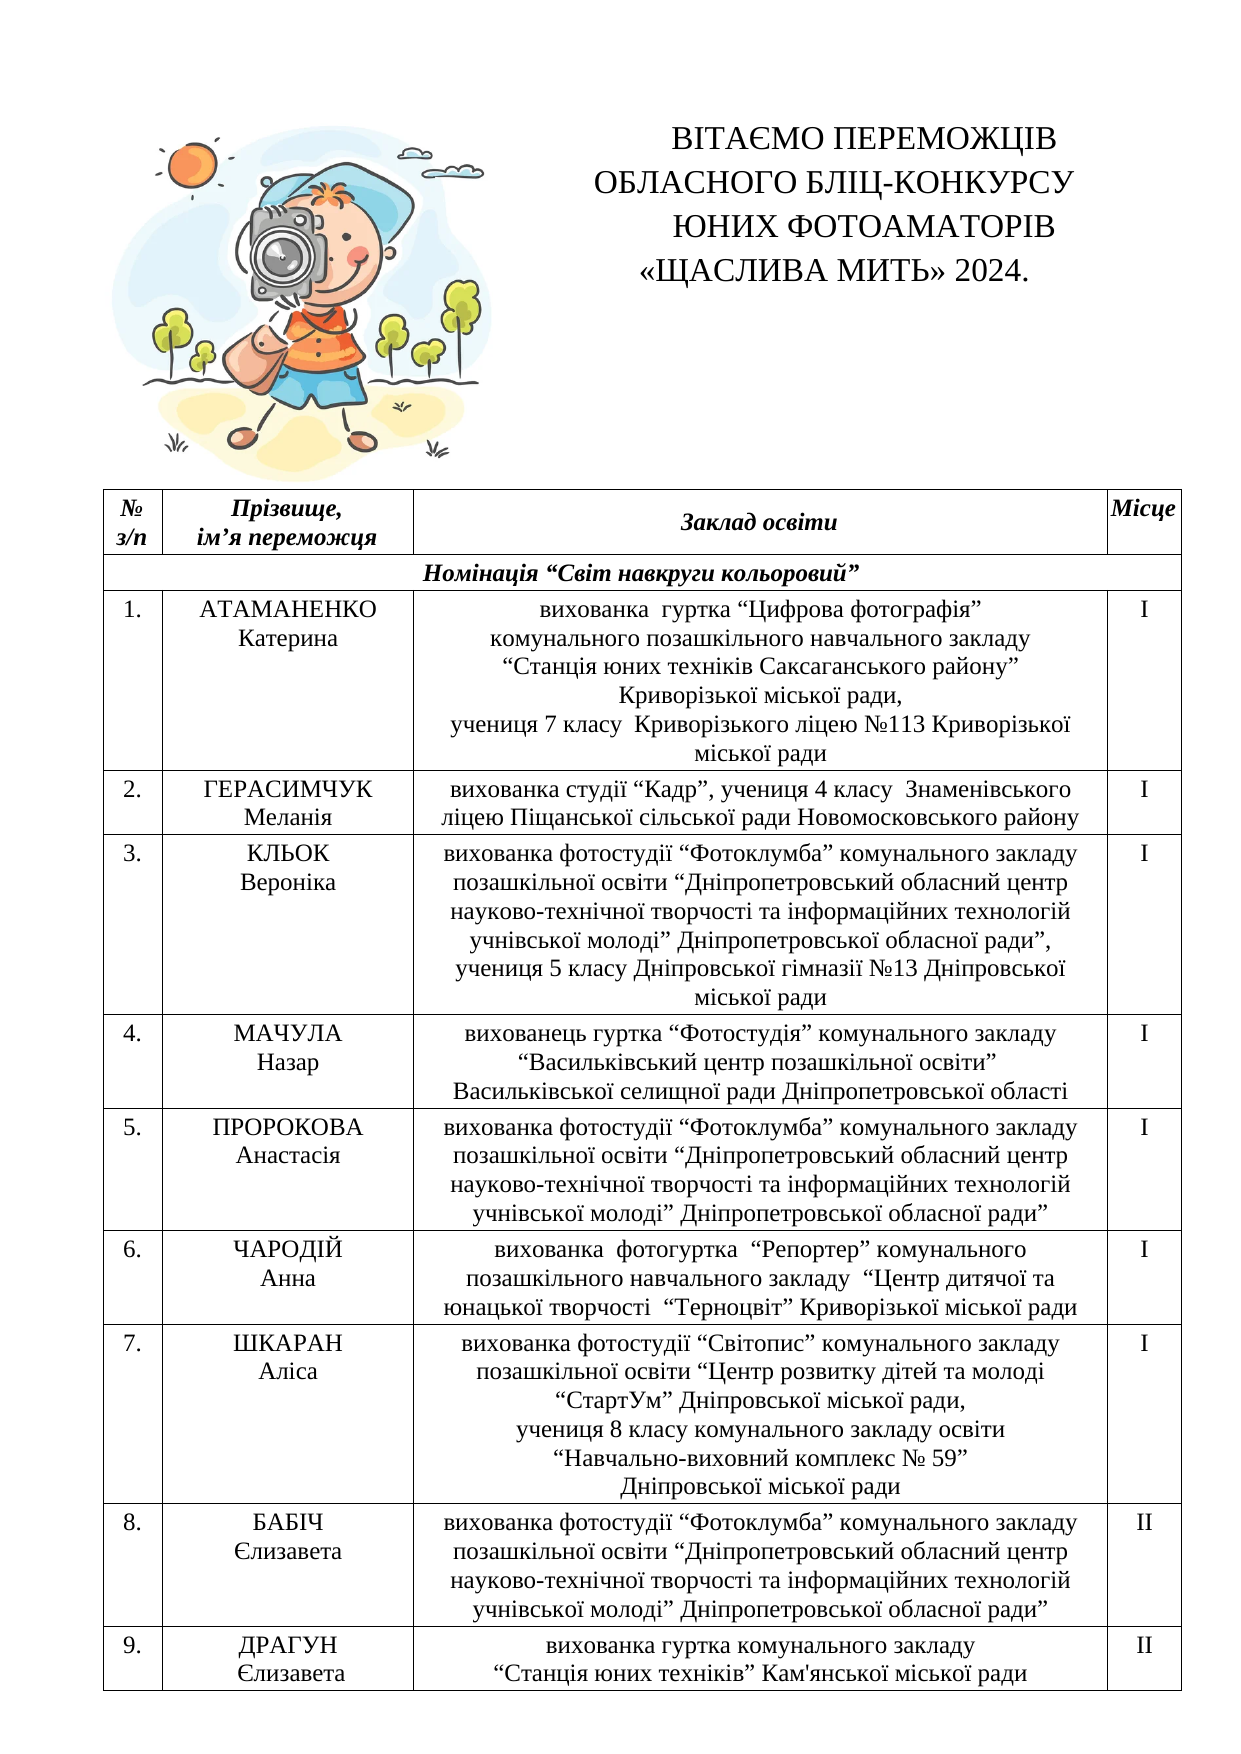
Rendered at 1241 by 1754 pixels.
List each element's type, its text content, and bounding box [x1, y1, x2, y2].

table_cell вихованка фотостудії “Фотоклумба” комунального закладу позашкільної освіти “Дніпропетровський обласний центр науково-технічної творчості та інформаційних технологій учнівської молоді” Дніпропетровської обласної ради” [414, 1109, 1107, 1230]
table_cell І [1108, 591, 1181, 769]
table_cell вихованка гуртка комунального закладу “Станція юних техніків” Кам'янської міської ради [414, 1627, 1107, 1690]
table_cell [104, 1109, 162, 1230]
table_cell ДРАГУН Єлизавета [163, 1627, 413, 1690]
table_header № з/п [104, 490, 162, 554]
table_cell [104, 1504, 162, 1626]
table_cell І [1108, 771, 1181, 834]
table_cell ЧАРОДІЙ Анна [163, 1231, 413, 1323]
picture [104, 118, 498, 489]
table_cell [104, 591, 162, 769]
table_cell вихованка фотостудії “Фотоклумба” комунального закладу позашкільної освіти “Дніпропетровський обласний центр науково-технічної творчості та інформаційних технологій учнівської молоді” Дніпропетровської обласної ради”, учениця 5 класу Дніпровської гімназії №13 Дніпровської міської ради [414, 835, 1107, 1014]
table_cell КЛЬОК Вероніка [163, 835, 413, 1014]
table_cell ІІ [1108, 1627, 1181, 1690]
table_cell [104, 771, 162, 834]
table_cell вихованка студії “Кадр”, учениця 4 класу Знаменівського ліцею Піщанської сільської ради Новомосковського району [414, 771, 1107, 834]
table_cell ІІ [1108, 1504, 1181, 1626]
table_cell [104, 1015, 162, 1108]
table_cell БАБІЧ Єлизавета [163, 1504, 413, 1626]
table_header Місце [1108, 490, 1181, 554]
table_header Заклад освіти [414, 490, 1107, 554]
text ВІТАЄМО ПЕРЕМОЖЦІВ ОБЛАСНОГО БЛІЦ-КОНКУРСУ [498, 118, 1152, 201]
table_cell ПРОРОКОВА Анастасія [163, 1109, 413, 1230]
table_cell І [1108, 1109, 1181, 1230]
table_cell вихованка фотостудії “Світопис” комунального закладу позашкільної освіти “Центр розвитку дітей та молоді “СтартУм” Дніпровської міської ради, учениця 8 класу комунального закладу освіти “Навчально-виховний комплекс № 59” Дніпровської міської ради [414, 1325, 1107, 1503]
table_cell МАЧУЛА Назар [163, 1015, 413, 1108]
table_cell вихованець гуртка “Фотостудія” комунального закладу “Васильківський центр позашкільної освіти” Васильківської селищної ради Дніпропетровської області [414, 1015, 1107, 1108]
table_header Прізвище, ім’я переможця [163, 490, 413, 554]
table_cell І [1108, 1325, 1181, 1503]
table_cell [104, 1325, 162, 1503]
table_cell ШКАРАН Аліса [163, 1325, 413, 1503]
table_cell вихованка фотогуртка “Репортер” комунального позашкільного навчального закладу “Центр дитячої та юнацької творчості “Терноцвіт” Криворізької міської ради [414, 1231, 1107, 1323]
table_cell вихованка фотостудії “Фотоклумба” комунального закладу позашкільної освіти “Дніпропетровський обласний центр науково-технічної творчості та інформаційних технологій учнівської молоді” Дніпропетровської обласної ради” [414, 1504, 1107, 1626]
table_cell [104, 835, 162, 1014]
text ЮНИХ ФОТОАМАТОРІВ «ЩАСЛИВА МИТЬ» 2024. [498, 206, 1152, 289]
table_cell АТАМАНЕНКО Катерина [163, 591, 413, 769]
table_cell ГЕРАСИМЧУК Меланія [163, 771, 413, 834]
table_cell [104, 1627, 162, 1690]
table_cell Номінація “Світ навкруги кольоровий” [104, 555, 1181, 590]
table_cell вихованка гуртка “Цифрова фотографія” комунального позашкільного навчального закладу “Станція юних техніків Саксаганського району” Криворізької міської ради, учениця 7 класу Криворізького ліцею №113 Криворізької міської ради [414, 591, 1107, 769]
table_cell І [1108, 1231, 1181, 1323]
table_cell І [1108, 835, 1181, 1014]
table_cell [104, 1231, 162, 1323]
table_cell І [1108, 1015, 1181, 1108]
